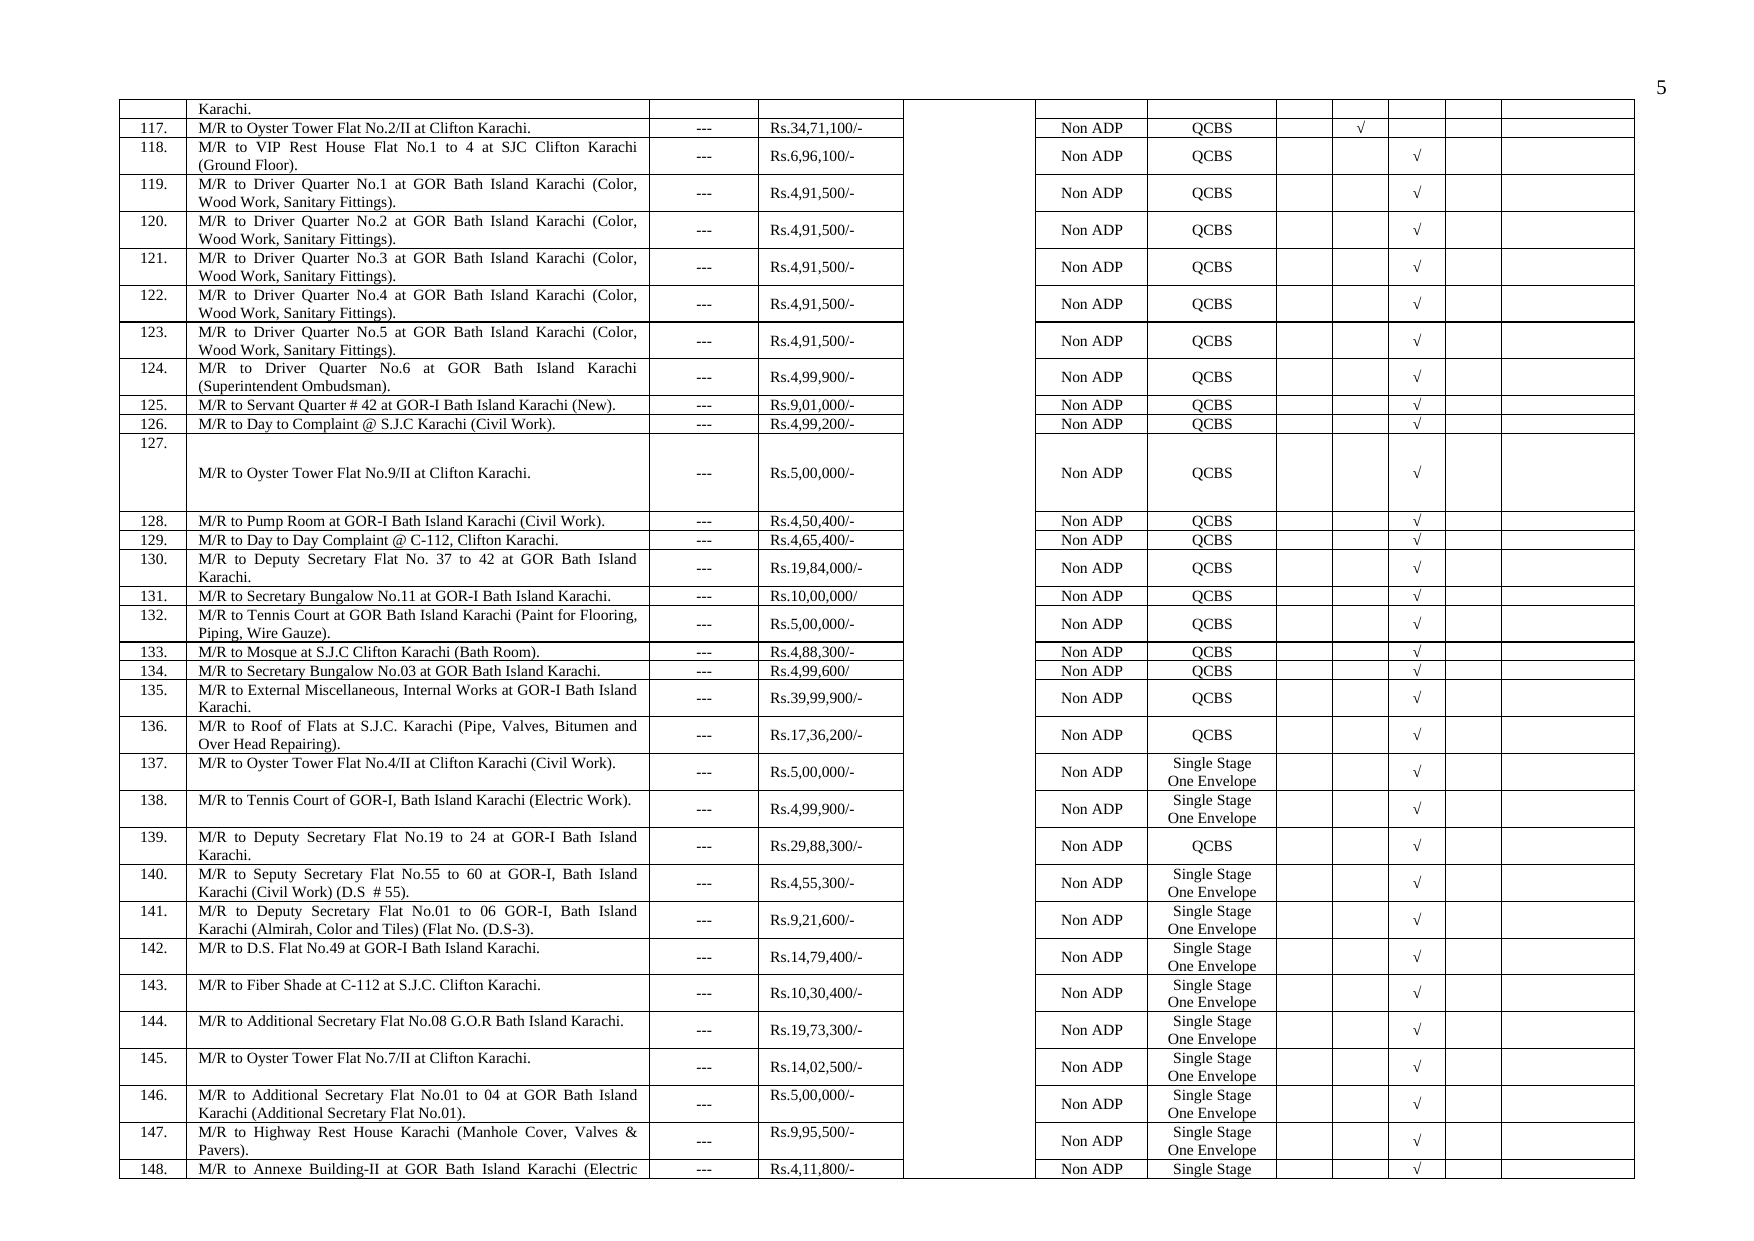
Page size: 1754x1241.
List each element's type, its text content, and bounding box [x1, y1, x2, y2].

table_cell [1502, 754, 1634, 790]
table_cell M/R to Oyster Tower Flat No.2/II at Clifton Karachi. [187, 119, 649, 137]
table_cell [1502, 1123, 1634, 1159]
table_cell [1446, 680, 1501, 716]
table_cell QCBS [1148, 587, 1276, 604]
table_cell [1277, 512, 1332, 530]
table_cell [1446, 212, 1501, 248]
table_cell [1333, 434, 1388, 511]
table_cell [1502, 865, 1634, 901]
table_cell [120, 791, 186, 827]
table_cell --- [650, 643, 758, 660]
table_cell Non ADP [1036, 119, 1147, 137]
table_cell QCBS [1148, 531, 1276, 549]
table_cell Rs.9,21,600/- [759, 902, 903, 937]
table_cell --- [650, 975, 758, 1011]
table_cell Single Stage One Envelope [1148, 902, 1276, 937]
table_cell [1277, 1123, 1332, 1159]
table_cell [1446, 643, 1501, 660]
table_cell [1502, 1049, 1634, 1085]
table_cell [1502, 643, 1634, 660]
table_cell [120, 939, 186, 974]
table_cell [1446, 1012, 1501, 1048]
table_cell Rs.19,73,300/- [759, 1012, 903, 1048]
table_cell [1333, 828, 1388, 864]
table_cell Non ADP [1036, 100, 1147, 118]
table_cell [1446, 1049, 1501, 1085]
table_cell [1333, 754, 1388, 790]
table_cell Rs.4,55,300/- [759, 865, 903, 901]
table_cell [1277, 606, 1332, 641]
table_cell Rs.4,91,500/- [759, 286, 903, 321]
table_cell [1333, 359, 1388, 395]
table_cell [120, 1049, 186, 1085]
table_cell [1502, 286, 1634, 321]
table_cell [120, 212, 186, 248]
table_cell [1277, 138, 1332, 174]
table_cell Non ADP [1036, 1160, 1147, 1178]
table_cell --- [650, 175, 758, 211]
table_cell [1502, 1160, 1634, 1178]
table_cell --- [650, 434, 758, 511]
table_cell [120, 249, 186, 284]
table_cell M/R to Oyster Tower Flat No.4/II at Clifton Karachi (Civil Work). [187, 754, 649, 790]
table_cell [1333, 1123, 1388, 1159]
table_cell QCBS [1148, 680, 1276, 716]
table_cell [1446, 717, 1501, 753]
table_cell M/R to Day to Day Complaint @ C-112, Clifton Karachi. [187, 531, 649, 549]
table_cell [1446, 1086, 1501, 1122]
table_cell [1502, 359, 1634, 395]
table_cell [1446, 661, 1501, 679]
table_cell [1277, 975, 1332, 1011]
table_cell [1502, 661, 1634, 679]
table_cell √ [1389, 643, 1445, 660]
table_cell M/R to Day to Complaint @ S.J.C Karachi (Civil Work). [187, 415, 649, 433]
table_cell Rs.4,11,800/- [759, 1160, 903, 1178]
table_cell √ [1389, 606, 1445, 641]
table_cell M/R to Mosque at S.J.C Clifton Karachi (Bath Room). [187, 643, 649, 660]
table_cell [1502, 717, 1634, 753]
table_cell [1502, 606, 1634, 641]
table_cell M/R to Tennis Court of GOR-I, Bath Island Karachi (Electric Work). [187, 791, 649, 827]
table_cell QCBS [1148, 434, 1276, 511]
table_cell Rs.17,36,200/- [759, 717, 903, 753]
table_cell [1333, 396, 1388, 414]
table_cell [120, 680, 186, 716]
table_cell √ [1389, 323, 1445, 358]
table_cell [1502, 587, 1634, 604]
table_cell [120, 1123, 186, 1159]
table_cell [1277, 175, 1332, 211]
table_cell --- [650, 1086, 758, 1122]
table_cell [1333, 1049, 1388, 1085]
table_cell --- [650, 1160, 758, 1178]
table_cell √ [1389, 865, 1445, 901]
table_cell QCBS [1148, 212, 1276, 248]
table_cell --- [650, 550, 758, 586]
table_cell --- [650, 359, 758, 395]
table_cell --- [650, 587, 758, 604]
table_cell Non ADP [1036, 828, 1147, 864]
table_cell M/R to Driver Quarter No.6 at GOR Bath Island Karachi (Superintendent Ombudsman). [187, 359, 649, 395]
table_cell Non ADP [1036, 902, 1147, 937]
table_cell --- [650, 396, 758, 414]
table_cell --- [650, 249, 758, 284]
table_cell [1333, 512, 1388, 530]
table_cell [1277, 119, 1332, 137]
table_cell [1502, 415, 1634, 433]
table_cell [120, 828, 186, 864]
table_cell [1502, 512, 1634, 530]
table_cell [1502, 249, 1634, 284]
table_cell [1446, 512, 1501, 530]
table_cell [120, 975, 186, 1011]
table_cell [1277, 359, 1332, 395]
table_cell [1277, 717, 1332, 753]
table_cell [1277, 1160, 1332, 1178]
table_cell [1389, 100, 1445, 118]
table_cell [1446, 138, 1501, 174]
table_cell Non ADP [1036, 975, 1147, 1011]
table_cell M/R to VIP Rest House Flat No.1 to 4 at SJC Clifton Karachi (Ground Floor). [187, 138, 649, 174]
table_cell [1502, 100, 1634, 118]
table_cell √ [1389, 175, 1445, 211]
table_cell --- [650, 531, 758, 549]
table_cell [120, 606, 186, 641]
table_cell Non ADP [1036, 606, 1147, 641]
table_cell M/R to Servant Quarter # 42 at GOR-I Bath Island Karachi (New). [187, 396, 649, 414]
table_cell [1502, 828, 1634, 864]
table_cell [1446, 359, 1501, 395]
table_cell --- [650, 512, 758, 530]
table_cell [1277, 100, 1332, 118]
table_cell Non ADP [1036, 212, 1147, 248]
table_cell [1333, 902, 1388, 937]
table_cell QCBS [1148, 828, 1276, 864]
table_cell M/R to Deputy Secretary Flat No. 37 to 42 at GOR Bath Island Karachi. [187, 550, 649, 586]
table_cell [1446, 286, 1501, 321]
table_cell [1446, 754, 1501, 790]
table_cell [1277, 286, 1332, 321]
table_cell QCBS [1148, 286, 1276, 321]
table_cell Single Stage One Envelope [1148, 975, 1276, 1011]
table_cell [1333, 138, 1388, 174]
table_cell [120, 587, 186, 604]
table_cell [1333, 249, 1388, 284]
table_cell [120, 119, 186, 137]
table_cell [1277, 415, 1332, 433]
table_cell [1148, 1160, 1276, 1178]
table_cell [1446, 828, 1501, 864]
table_cell [1277, 939, 1332, 974]
table_cell Rs.9,95,500/- [759, 1123, 903, 1159]
table_cell --- [650, 323, 758, 358]
table_cell QCBS [1148, 415, 1276, 433]
table_cell Non ADP [1036, 1049, 1147, 1085]
table_cell Non ADP [1036, 286, 1147, 321]
table_cell M/R to Seputy Secretary Flat No.55 to 60 at GOR-I, Bath Island Karachi (Civil Work) (D.S # 55). [187, 865, 649, 901]
table_cell [1502, 175, 1634, 211]
table_cell √ [1389, 717, 1445, 753]
table_cell --- [650, 754, 758, 790]
table_cell [1277, 212, 1332, 248]
table_cell √ [1389, 212, 1445, 248]
table_cell [1502, 434, 1634, 511]
table_cell Rs.34,71,100/- [759, 119, 903, 137]
table_cell --- [650, 661, 758, 679]
table_cell [120, 754, 186, 790]
table_cell [120, 396, 186, 414]
table_cell --- [650, 939, 758, 974]
table_cell --- [650, 791, 758, 827]
table_cell Non ADP [1036, 587, 1147, 604]
table_cell √ [1389, 286, 1445, 321]
table_cell √ [1389, 828, 1445, 864]
table_cell --- [650, 828, 758, 864]
table_cell M/R to Oyster Tower Flat No.9/II at Clifton Karachi. [187, 434, 649, 511]
table_cell --- [650, 1049, 758, 1085]
table_cell [1277, 531, 1332, 549]
table_cell Single Stage One Envelope [1148, 1049, 1276, 1085]
table_cell M/R to Additional Secretary Flat No.08 G.O.R Bath Island Karachi. [187, 1012, 649, 1048]
table_cell [120, 512, 186, 530]
table_cell QCBS [1148, 249, 1276, 284]
table_cell --- [650, 717, 758, 753]
table_cell [1502, 791, 1634, 827]
table_cell M/R to Highway Rest House Karachi (Manhole Cover, Valves & Pavers). [187, 1123, 649, 1159]
table_cell M/R to D.S. Flat No.49 at GOR-I Bath Island Karachi. [187, 939, 649, 974]
table_cell M/R to Secretary Bungalow No.03 at GOR Bath Island Karachi. [187, 661, 649, 679]
table_cell M/R to Driver Quarter No.3 at GOR Bath Island Karachi (Color, Wood Work, Sanitary Fittings). [187, 249, 649, 284]
table_cell [1502, 1012, 1634, 1048]
table_cell Rs.4,65,400/- [759, 531, 903, 549]
table_cell Non ADP [1036, 1012, 1147, 1048]
table_cell M/R to Driver Quarter No.1 at GOR Bath Island Karachi (Color, Wood Work, Sanitary Fittings). [187, 175, 649, 211]
table_cell --- [650, 1012, 758, 1048]
table_cell Non ADP [1036, 717, 1147, 753]
table_cell QCBS [1148, 717, 1276, 753]
table_cell M/R to External Miscellaneous, Internal Works at GOR-I Bath Island Karachi. [187, 680, 649, 716]
table_cell Rs.4,91,500/- [759, 323, 903, 358]
table_cell Non ADP [1036, 531, 1147, 549]
table_cell [120, 865, 186, 901]
table_cell [1333, 975, 1388, 1011]
table_cell [1333, 661, 1388, 679]
table_cell [1502, 119, 1634, 137]
table_cell M/R to Roof of Flats at S.J.C. Karachi (Pipe, Valves, Bitumen and Over Head Repairing). [187, 717, 649, 753]
table_cell QCBS [1148, 512, 1276, 530]
table_cell √ [1389, 1086, 1445, 1122]
table_cell QCBS [1148, 138, 1276, 174]
table_cell [1277, 661, 1332, 679]
table_cell M/R to Driver Quarter No.5 at GOR Bath Island Karachi (Color, Wood Work, Sanitary Fittings). [187, 323, 649, 358]
table_cell [1502, 975, 1634, 1011]
table_cell [1446, 587, 1501, 604]
table_cell --- [650, 119, 758, 137]
table_cell Non ADP [1036, 359, 1147, 395]
table_cell [1502, 138, 1634, 174]
table_cell M/R to Additional Secretary Flat No.01 to 04 at GOR Bath Island Karachi (Additional Secretary Flat No.01). [187, 1086, 649, 1122]
table_cell √ [1389, 680, 1445, 716]
table_cell [1333, 212, 1388, 248]
table_cell Single Stage One Envelope [1148, 939, 1276, 974]
table_cell QCBS [1148, 606, 1276, 641]
table_cell M/R to Driver Quarter No.2 at GOR Bath Island Karachi (Color, Wood Work, Sanitary Fittings). [187, 212, 649, 248]
table_cell Rs.5,00,000/- [759, 754, 903, 790]
table_cell [1277, 680, 1332, 716]
table_cell Non ADP [1036, 643, 1147, 660]
table_cell Rs.4,91,500/- [759, 249, 903, 284]
table_cell [1277, 865, 1332, 901]
table_cell [1446, 606, 1501, 641]
table_cell [1333, 643, 1388, 660]
table_cell √ [1389, 1123, 1445, 1159]
table_cell Non ADP [1036, 1123, 1147, 1159]
table_cell [120, 550, 186, 586]
table_cell Non ADP [1036, 939, 1147, 974]
table_cell [1277, 434, 1332, 511]
table_cell Non ADP [1036, 661, 1147, 679]
table_cell QCBS [1148, 661, 1276, 679]
table_cell Non ADP [1036, 249, 1147, 284]
table_cell [1333, 1012, 1388, 1048]
table_cell QCBS [1148, 359, 1276, 395]
table_cell Non ADP [1036, 1086, 1147, 1122]
table_cell [1277, 828, 1332, 864]
table_cell [120, 1086, 186, 1122]
table_cell √ [1389, 512, 1445, 530]
table_cell Rs.5,00,000/- [759, 1086, 903, 1122]
table_cell [1277, 791, 1332, 827]
table_cell [1333, 1160, 1388, 1178]
table_cell [1446, 550, 1501, 586]
table_cell √ [1389, 1049, 1445, 1085]
table_cell [1446, 100, 1501, 118]
table_cell [120, 175, 186, 211]
table_cell [1446, 396, 1501, 414]
table_cell √ [1389, 587, 1445, 604]
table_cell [187, 100, 649, 118]
table_cell [120, 902, 186, 937]
table_cell Non ADP [1036, 865, 1147, 901]
table_cell [1502, 1086, 1634, 1122]
table_cell [1277, 323, 1332, 358]
table_cell Rs.6,96,100/- [759, 138, 903, 174]
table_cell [1148, 1123, 1276, 1159]
table_cell Rs.14,79,400/- [759, 939, 903, 974]
table_cell [1333, 286, 1388, 321]
table_cell Rs.10,30,400/- [759, 975, 903, 1011]
table_cell QCBS [1148, 396, 1276, 414]
table_cell [1446, 1123, 1501, 1159]
table_cell Rs.9,01,000/- [759, 396, 903, 414]
table_cell [1502, 323, 1634, 358]
table_cell Rs.4,50,400/- [759, 512, 903, 530]
table_cell [1446, 939, 1501, 974]
table_cell [120, 1160, 186, 1178]
table_cell --- [650, 1123, 758, 1159]
table_cell [1502, 902, 1634, 937]
table_cell Single Stage One Envelope [1148, 865, 1276, 901]
table_cell √ [1389, 434, 1445, 511]
table_cell [1446, 415, 1501, 433]
table_cell [120, 1012, 186, 1048]
table_cell M/R to Oyster Tower Flat No.7/II at Clifton Karachi. [187, 1049, 649, 1085]
table_cell Non ADP [1036, 791, 1147, 827]
table_cell √ [1389, 249, 1445, 284]
table_cell [1333, 865, 1388, 901]
table_cell Rs.19,84,000/- [759, 550, 903, 586]
table_cell [1277, 1012, 1332, 1048]
table_cell Rs.39,20,900/- [759, 100, 903, 118]
table_cell [1277, 643, 1332, 660]
table_cell [1333, 531, 1388, 549]
table_cell [1277, 396, 1332, 414]
table_cell M/R to Driver Quarter No.4 at GOR Bath Island Karachi (Color, Wood Work, Sanitary Fittings). [187, 286, 649, 321]
table_cell QCBS [1148, 643, 1276, 660]
table_cell √ [1389, 550, 1445, 586]
table_cell [1502, 396, 1634, 414]
table_cell --- [650, 415, 758, 433]
table_cell [120, 415, 186, 433]
table_cell √ [1389, 1012, 1445, 1048]
table_cell [1502, 531, 1634, 549]
table_cell [120, 359, 186, 395]
table_cell [1333, 1086, 1388, 1122]
table_cell [1333, 717, 1388, 753]
table_cell Rs.10,00,000/ [759, 587, 903, 604]
table_cell [1333, 587, 1388, 604]
table_cell Non ADP [1036, 434, 1147, 511]
table_cell Non ADP [1036, 680, 1147, 716]
table_cell [1333, 680, 1388, 716]
table_cell QCBS [1148, 323, 1276, 358]
table_cell [120, 138, 186, 174]
table_cell [1277, 587, 1332, 604]
table_cell QCBS [1148, 175, 1276, 211]
table_cell [1446, 902, 1501, 937]
table_cell QCBS [1148, 550, 1276, 586]
table_cell [120, 643, 186, 660]
table_cell --- [650, 902, 758, 937]
table_cell [120, 717, 186, 753]
table_cell M/R to Tennis Court at GOR Bath Island Karachi (Paint for Flooring, Piping, Wire Gauze). [187, 606, 649, 641]
table_cell Single Stage One Envelope [1148, 1086, 1276, 1122]
table_cell --- [650, 286, 758, 321]
table_cell [1446, 531, 1501, 549]
table_cell [120, 531, 186, 549]
table_cell [1446, 249, 1501, 284]
table_cell √ [1389, 359, 1445, 395]
table_cell M/R to Fiber Shade at C-112 at S.J.C. Clifton Karachi. [187, 975, 649, 1011]
table_cell [1446, 975, 1501, 1011]
table_cell Non ADP [1036, 754, 1147, 790]
table_cell √ [1389, 1160, 1445, 1178]
table_cell [120, 434, 186, 511]
table_cell √ [1389, 754, 1445, 790]
table_cell Non ADP [1036, 396, 1147, 414]
table_cell [1333, 939, 1388, 974]
table_cell √ [1333, 100, 1388, 118]
table_cell Rs.5,00,000/- [759, 606, 903, 641]
table_cell M/R to Pump Room at GOR-I Bath Island Karachi (Civil Work). [187, 512, 649, 530]
table_cell [120, 286, 186, 321]
table_cell √ [1389, 661, 1445, 679]
table_cell [1446, 434, 1501, 511]
table_cell M/R to Deputy Secretary Flat No.19 to 24 at GOR-I Bath Island Karachi. [187, 828, 649, 864]
table_cell --- [650, 680, 758, 716]
table_cell [1502, 212, 1634, 248]
table_cell [1502, 939, 1634, 974]
table_cell [1389, 119, 1445, 137]
table_cell Non ADP [1036, 323, 1147, 358]
table_cell Non ADP [1036, 415, 1147, 433]
table_cell [1277, 902, 1332, 937]
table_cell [187, 1160, 649, 1178]
table_cell Rs.4,91,500/- [759, 212, 903, 248]
table_cell --- [650, 212, 758, 248]
table_cell Rs.4,99,900/- [759, 359, 903, 395]
table_cell --- [650, 138, 758, 174]
table_cell Rs.39,99,900/- [759, 680, 903, 716]
table_cell Non ADP [1036, 550, 1147, 586]
table_cell [1446, 865, 1501, 901]
table_cell QCBS [1148, 119, 1276, 137]
table_cell Single Stage One Envelope [1148, 791, 1276, 827]
table_cell [120, 323, 186, 358]
table_cell Non ADP [1036, 512, 1147, 530]
table_cell Rs.29,88,300/- [759, 828, 903, 864]
table_cell √ [1389, 415, 1445, 433]
table_cell Rs.4,99,200/- [759, 415, 903, 433]
table_cell M/R to Deputy Secretary Flat No.01 to 06 GOR-I, Bath Island Karachi (Almirah, Color and Tiles) (Flat No. (D.S-3). [187, 902, 649, 937]
table_cell [1277, 1049, 1332, 1085]
table_cell [1446, 791, 1501, 827]
table_cell √ [1389, 396, 1445, 414]
table_cell [120, 661, 186, 679]
table_cell --- [650, 100, 758, 118]
table_cell [1333, 606, 1388, 641]
table_cell --- [650, 865, 758, 901]
table_cell √ [1389, 138, 1445, 174]
table_cell [1277, 754, 1332, 790]
table_cell Rs.4,99,900/- [759, 791, 903, 827]
table_cell √ [1389, 975, 1445, 1011]
table_cell Non ADP [1036, 138, 1147, 174]
table_cell [1446, 119, 1501, 137]
table_cell [1446, 323, 1501, 358]
table_cell √ [1389, 902, 1445, 937]
table_cell [120, 100, 186, 118]
table_cell Non ADP [1036, 175, 1147, 211]
table_cell [1277, 550, 1332, 586]
table_cell [1277, 249, 1332, 284]
table_cell Single Stage One Envelope [1148, 1012, 1276, 1048]
table_cell [1446, 1160, 1501, 1178]
table_cell Rs.4,99,600/ [759, 661, 903, 679]
table_cell Single Stage One Envelope [1148, 754, 1276, 790]
table_cell √ [1389, 939, 1445, 974]
table_cell [1502, 680, 1634, 716]
table_cell [1277, 1086, 1332, 1122]
table_cell M/R to Secretary Bungalow No.11 at GOR-I Bath Island Karachi. [187, 587, 649, 604]
table_cell √ [1333, 119, 1388, 137]
table_cell √ [1389, 791, 1445, 827]
table_cell QCBS [1148, 100, 1276, 118]
table_cell [1446, 175, 1501, 211]
table_cell Rs.5,00,000/- [759, 434, 903, 511]
table_cell [1333, 550, 1388, 586]
table_cell Rs.14,02,500/- [759, 1049, 903, 1085]
table_cell Rs.4,91,500/- [759, 175, 903, 211]
table_cell [1333, 175, 1388, 211]
table_cell [1333, 323, 1388, 358]
table_cell --- [650, 606, 758, 641]
table_cell [1502, 550, 1634, 586]
table_cell [1333, 791, 1388, 827]
table_cell Rs.4,88,300/- [759, 643, 903, 660]
table_cell [1333, 415, 1388, 433]
table_cell √ [1389, 531, 1445, 549]
